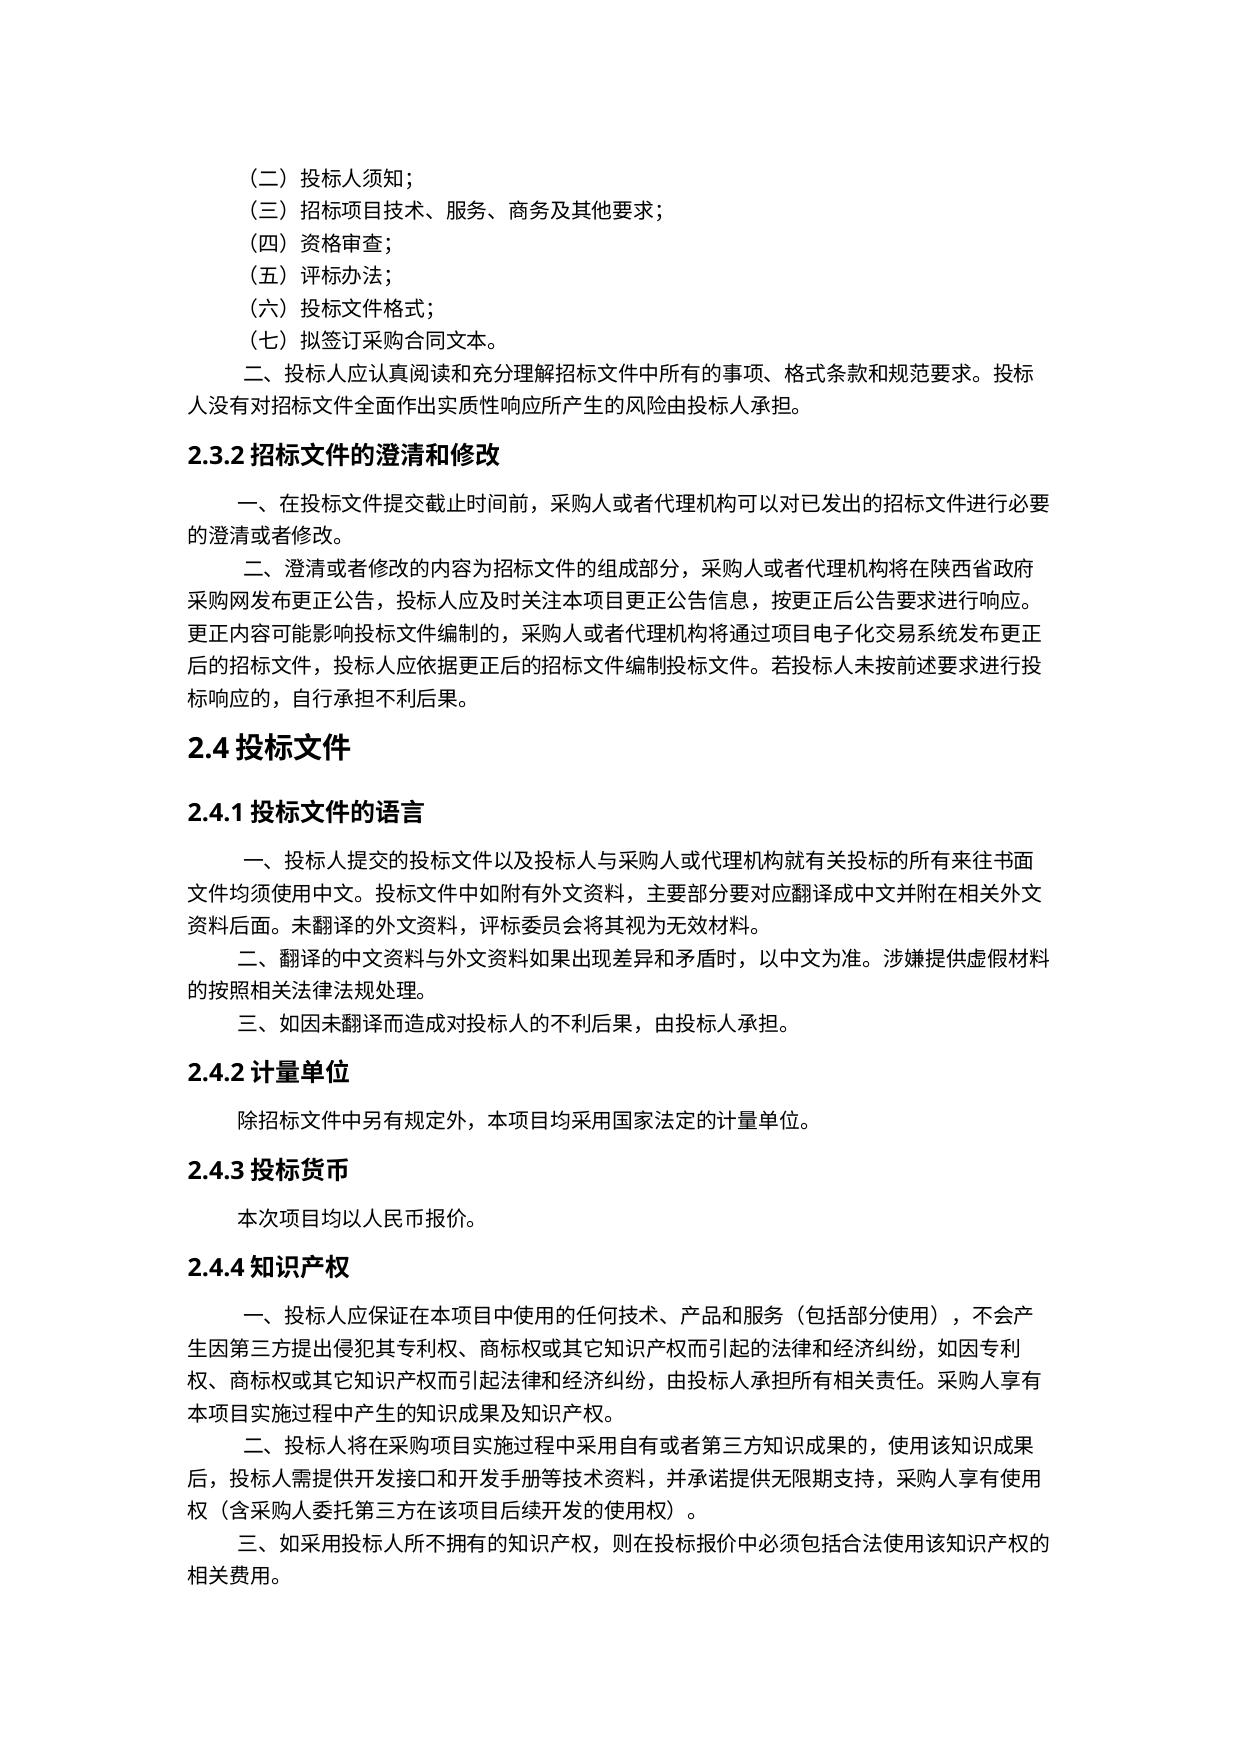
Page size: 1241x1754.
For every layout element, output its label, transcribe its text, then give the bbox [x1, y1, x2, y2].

text 一、投标人提交的投标文件以及投标人与采购人或代理机构就有关投标的所有来往书面文件均须使用中文。投标文件中如附有外文资料，主要部分要对应翻译成中文并附在相关外文资料后面。未翻译的外文资料，评标委员会将其视为无效材料。 [187, 844, 1053, 942]
text 2.4.4知识产权 [187, 1234, 1053, 1299]
text 二、投标人将在采购项目实施过程中采用自有或者第三方知识成果的，使用该知识成果后，投标人需提供开发接口和开发手册等技术资料，并承诺提供无限期支持，采购人享有使用权（含采购人委托第三方在该项目后续开发的使用权）。 [187, 1429, 1053, 1527]
text 二、翻译的中文资料与外文资料如果出现差异和矛盾时，以中文为准。涉嫌提供虚假材料的按照相关法律法规处理。 [187, 942, 1053, 1007]
text （五）评标办法； [187, 259, 1053, 292]
text 2.4.1投标文件的语言 [187, 779, 1053, 844]
text （七）拟签订采购合同文本。 [187, 324, 1053, 357]
text 2.4投标文件 [187, 714, 1053, 779]
text 2.4.3投标货币 [187, 1137, 1053, 1202]
text 一、投标人应保证在本项目中使用的任何技术、产品和服务（包括部分使用），不会产生因第三方提出侵犯其专利权、商标权或其它知识产权而引起的法律和经济纠纷，如因专利权、商标权或其它知识产权而引起法律和经济纠纷，由投标人承担所有相关责任。采购人享有本项目实施过程中产生的知识成果及知识产权。 [187, 1299, 1053, 1429]
text （三）招标项目技术、服务、商务及其他要求； [187, 194, 1053, 227]
text 三、如采用投标人所不拥有的知识产权，则在投标报价中必须包括合法使用该知识产权的相关费用。 [187, 1527, 1053, 1592]
text 三、如因未翻译而造成对投标人的不利后果，由投标人承担。 [187, 1007, 1053, 1039]
text 2.4.2计量单位 [187, 1039, 1053, 1104]
text （六）投标文件格式； [187, 292, 1053, 324]
text 除招标文件中另有规定外，本项目均采用国家法定的计量单位。 [187, 1104, 1053, 1137]
text 本次项目均以人民币报价。 [187, 1202, 1053, 1234]
text 二、澄清或者修改的内容为招标文件的组成部分，采购人或者代理机构将在陕西省政府采购网发布更正公告，投标人应及时关注本项目更正公告信息，按更正后公告要求进行响应。更正内容可能影响投标文件编制的，采购人或者代理机构将通过项目电子化交易系统发布更正后的招标文件，投标人应依据更正后的招标文件编制投标文件。若投标人未按前述要求进行投标响应的，自行承担不利后果。 [187, 552, 1053, 714]
text 二、投标人应认真阅读和充分理解招标文件中所有的事项、格式条款和规范要求。投标人没有对招标文件全面作出实质性响应所产生的风险由投标人承担。 [187, 357, 1053, 422]
text （二）投标人须知； [187, 162, 1053, 194]
text （四）资格审查； [187, 227, 1053, 259]
text 一、在投标文件提交截止时间前，采购人或者代理机构可以对已发出的招标文件进行必要的澄清或者修改。 [187, 487, 1053, 552]
text 2.3.2招标文件的澄清和修改 [187, 422, 1053, 487]
